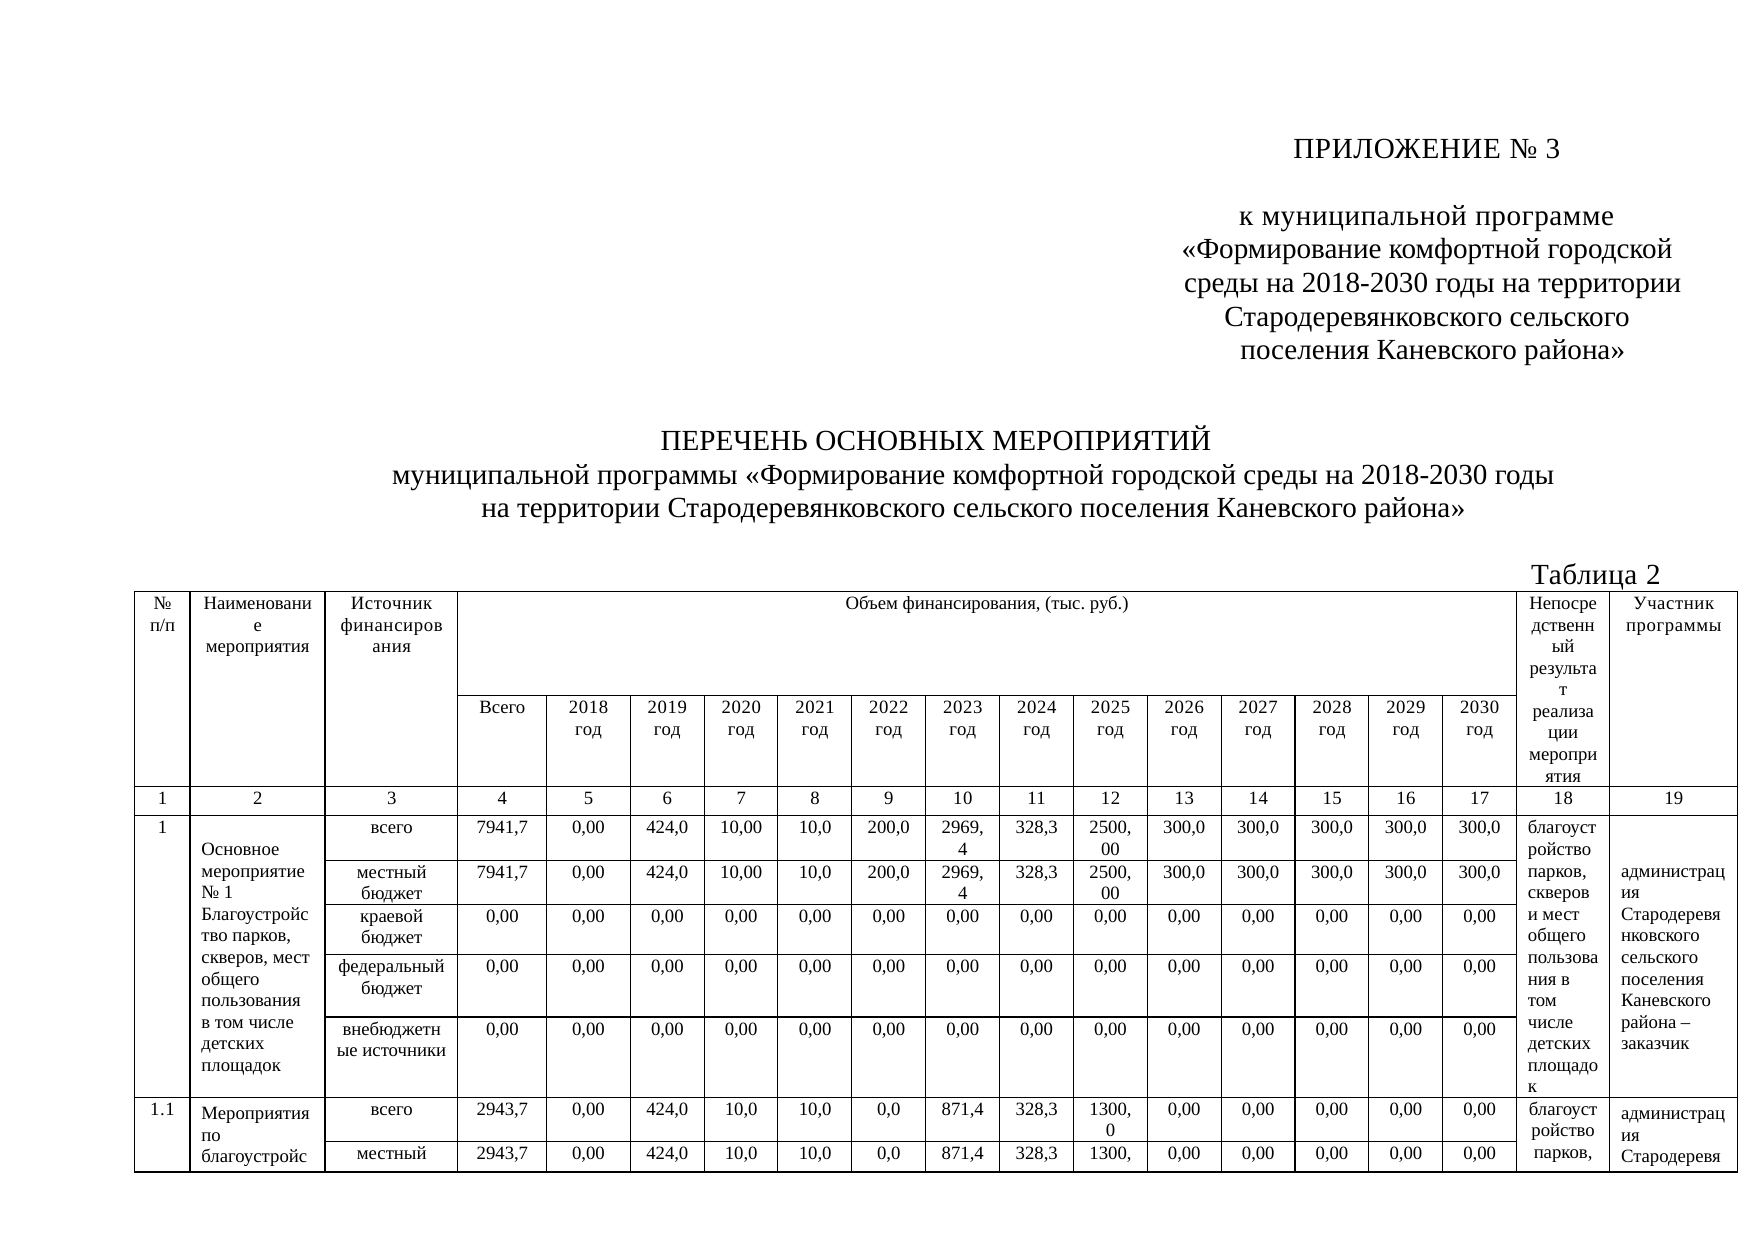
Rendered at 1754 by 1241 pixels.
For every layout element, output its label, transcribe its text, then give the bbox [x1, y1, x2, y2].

table_cell Всего [458, 696, 546, 786]
table_cell 10,0 [778, 1098, 851, 1141]
table_cell благоустройство парков, скверов и мест общего пользования в том числедетских площадок [1517, 1098, 1609, 1171]
table_cell 0,00 [547, 1098, 630, 1141]
table_cell 0,00 [852, 955, 925, 1016]
table_cell 15 [1296, 787, 1368, 815]
table_cell 0,00 [631, 955, 704, 1016]
table_cell 0,00 [1000, 955, 1073, 1016]
table_cell 328,3 [1000, 1098, 1073, 1141]
table_cell 2969,4 [926, 816, 999, 859]
table_cell администрация Стародеревянковского сельского поселения Каневского района – заказчик [1610, 816, 1737, 1097]
table_cell 5 [547, 787, 630, 815]
table_cell 300,0 [1222, 816, 1294, 859]
table_cell 0,00 [1222, 1098, 1294, 1141]
table_cell 9 [852, 787, 925, 815]
table_cell 300,0 [1296, 861, 1368, 904]
table_cell 0,00 [1369, 1142, 1442, 1171]
table_cell 10,0 [705, 1098, 777, 1141]
text на территории Стародеревянковского сельского поселения Каневского района» [177, 490, 1695, 524]
table_cell 0,00 [547, 905, 630, 954]
table_cell 2021 год [778, 696, 851, 786]
table_cell 0,00 [1000, 1018, 1073, 1097]
table_cell 300,0 [1148, 816, 1221, 859]
table_cell 2500,00 [1074, 816, 1147, 859]
table_cell 424,0 [631, 1142, 704, 1171]
table_cell 2 [191, 787, 324, 815]
table_cell 0,00 [1296, 1098, 1368, 1141]
table_cell 871,4 [926, 1142, 999, 1171]
table_cell 19 [1610, 787, 1737, 815]
table_cell 300,0 [1222, 861, 1294, 904]
table_cell 0,00 [1296, 1142, 1368, 1171]
table_cell 0,00 [458, 1018, 546, 1097]
table_cell 300,0 [1296, 816, 1368, 859]
table_header № п/п [135, 592, 189, 786]
table_cell 2018 год [547, 696, 630, 786]
table_cell 2026 год [1148, 696, 1221, 786]
table_cell 10,0 [778, 1142, 851, 1171]
table_cell 1300,0 [1074, 1142, 1147, 1171]
table_cell 0,00 [705, 905, 777, 954]
table_cell 0,00 [547, 1018, 630, 1097]
table_cell 2943,7 [458, 1098, 546, 1141]
table_cell 0,00 [1443, 905, 1516, 954]
text ПЕРЕЧЕНЬ ОСНОВНЫХ МЕРОПРИЯТИЙ [177, 423, 1695, 457]
table_cell 424,0 [631, 816, 704, 859]
table_cell 2030 год [1443, 696, 1516, 786]
table_cell 7 [705, 787, 777, 815]
table_header Объем финансирования, (тыс. руб.) [458, 592, 1516, 695]
table_cell 0,00 [1369, 1018, 1442, 1097]
table_cell 6 [631, 787, 704, 815]
table_cell 7941,7 [458, 861, 546, 904]
table_cell 2025 год [1074, 696, 1147, 786]
table_cell краевой бюджет [326, 905, 457, 954]
table_cell 328,3 [1000, 861, 1073, 904]
table_cell 0,00 [1222, 1142, 1294, 1171]
table_cell 0,00 [778, 1018, 851, 1097]
table_cell 0,00 [1443, 1098, 1516, 1141]
table_cell 0,00 [631, 905, 704, 954]
table_cell 424,0 [631, 861, 704, 904]
table_cell 0,00 [1074, 1018, 1147, 1097]
table_cell местный бюджет [326, 861, 457, 904]
table_cell 0,00 [1296, 1018, 1368, 1097]
table_cell 0,00 [1222, 905, 1294, 954]
table_cell 2020 год [705, 696, 777, 786]
table_cell 0,00 [1148, 905, 1221, 954]
table_cell местный бюджет [326, 1142, 457, 1171]
table_cell 0,00 [1222, 955, 1294, 1016]
table_cell 10,00 [705, 816, 777, 859]
table_header Наименование мероприятия [191, 592, 324, 786]
table_cell Основное мероприятие № 1 Благоустройство парков, скверов, мест общего пользования в том числе детских площадок [191, 816, 324, 1097]
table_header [1170, 131, 1695, 366]
table_cell 0,00 [926, 1018, 999, 1097]
table_cell 0,00 [778, 955, 851, 1016]
table_cell 0,00 [926, 955, 999, 1016]
table_cell администрация Стародеревянковского сельского поселения Каневского района – заказчик [1610, 1098, 1737, 1171]
table_cell 0,00 [1000, 905, 1073, 954]
table_cell 0,00 [778, 905, 851, 954]
table_header Непосредственный результат реализации мероприятия [1517, 592, 1609, 786]
table_cell 300,0 [1148, 861, 1221, 904]
table_cell 2022 год [852, 696, 925, 786]
table_cell 3 [326, 787, 457, 815]
text муниципальной программы «Формирование комфортной городской среды на 2018-2030 годы [177, 457, 1695, 490]
table_cell 0,00 [705, 1018, 777, 1097]
table_cell внебюджетные источники [326, 1018, 457, 1097]
table_cell 0,00 [1369, 955, 1442, 1016]
table_cell 0,00 [1369, 1098, 1442, 1141]
table_cell 0,00 [1074, 905, 1147, 954]
table_cell благоустройство парков, скверов и мест общего пользования в том числе детских площадок [1517, 816, 1609, 1097]
table_cell 0,00 [458, 955, 546, 1016]
table_cell 300,0 [1443, 816, 1516, 859]
table_cell 17 [1443, 787, 1516, 815]
table_cell 0,00 [458, 905, 546, 954]
table_cell 2024 год [1000, 696, 1073, 786]
table_cell 10,0 [778, 816, 851, 859]
table_cell 14 [1222, 787, 1294, 815]
table_cell 10 [926, 787, 999, 815]
table_cell 328,3 [1000, 1142, 1073, 1171]
table_cell 2023 год [926, 696, 999, 786]
table_cell 2019 год [631, 696, 704, 786]
table_cell 0,00 [547, 955, 630, 1016]
table_cell 0,00 [547, 816, 630, 859]
table_cell 424,0 [631, 1098, 704, 1141]
table_cell 16 [1369, 787, 1442, 815]
table_cell 0,00 [1443, 955, 1516, 1016]
table_cell 10,0 [778, 861, 851, 904]
table_cell 0,0 [852, 1098, 925, 1141]
table_cell 1300,0 [1074, 1098, 1147, 1141]
table_header Участник программы [1610, 592, 1737, 786]
table_cell 7941,7 [458, 816, 546, 859]
table_cell 0,00 [547, 1142, 630, 1171]
table_cell 1.1 [135, 1098, 189, 1171]
table_cell 0,00 [1074, 955, 1147, 1016]
table_cell 12 [1074, 787, 1147, 815]
table_cell 0,0 [852, 1142, 925, 1171]
table_cell 0,00 [1296, 905, 1368, 954]
table_cell 0,00 [705, 955, 777, 1016]
table_cell 0,00 [547, 861, 630, 904]
table_cell 0,00 [1148, 1018, 1221, 1097]
table_cell Мероприятия по благоустройству парков, скверов, мест общего пользования в том числе детских площадок [191, 1098, 324, 1171]
table_cell 1 [135, 816, 189, 1097]
table_cell 0,00 [1296, 955, 1368, 1016]
table_cell всего [326, 816, 457, 859]
table_cell 328,3 [1000, 816, 1073, 859]
table_cell 18 [1517, 787, 1609, 815]
table_cell федеральный бюджет [326, 955, 457, 1016]
table_cell 0,00 [1148, 1098, 1221, 1141]
table_cell 0,00 [631, 1018, 704, 1097]
table_cell 200,0 [852, 816, 925, 859]
table_cell 10,00 [705, 861, 777, 904]
table_cell 2029 год [1369, 696, 1442, 786]
table_cell всего [326, 1098, 457, 1141]
table_cell 0,00 [1443, 1142, 1516, 1171]
table_cell 8 [778, 787, 851, 815]
table_cell 300,0 [1369, 816, 1442, 859]
table_cell 0,00 [852, 1018, 925, 1097]
table_cell 10,0 [705, 1142, 777, 1171]
table_cell 2943,7 [458, 1142, 546, 1171]
table_cell 0,00 [926, 905, 999, 954]
table_cell 13 [1148, 787, 1221, 815]
table_cell 871,4 [926, 1098, 999, 1141]
table_cell 200,0 [852, 861, 925, 904]
table_cell 0,00 [1148, 1142, 1221, 1171]
table_header Источник финансирования [326, 592, 457, 786]
text Таблица 2 [177, 557, 1695, 591]
table_cell 11 [1000, 787, 1073, 815]
table_cell 4 [458, 787, 546, 815]
table_cell 300,0 [1443, 861, 1516, 904]
table_cell 0,00 [1222, 1018, 1294, 1097]
table_cell 1 [135, 787, 189, 815]
table_cell 0,00 [1443, 1018, 1516, 1097]
table_cell 2500,00 [1074, 861, 1147, 904]
table_cell 2969,4 [926, 861, 999, 904]
table_cell 0,00 [1369, 905, 1442, 954]
table_cell 0,00 [852, 905, 925, 954]
table_cell 2027 год [1222, 696, 1294, 786]
table_cell 300,0 [1369, 861, 1442, 904]
table_cell 2028 год [1296, 696, 1368, 786]
table_cell 0,00 [1148, 955, 1221, 1016]
